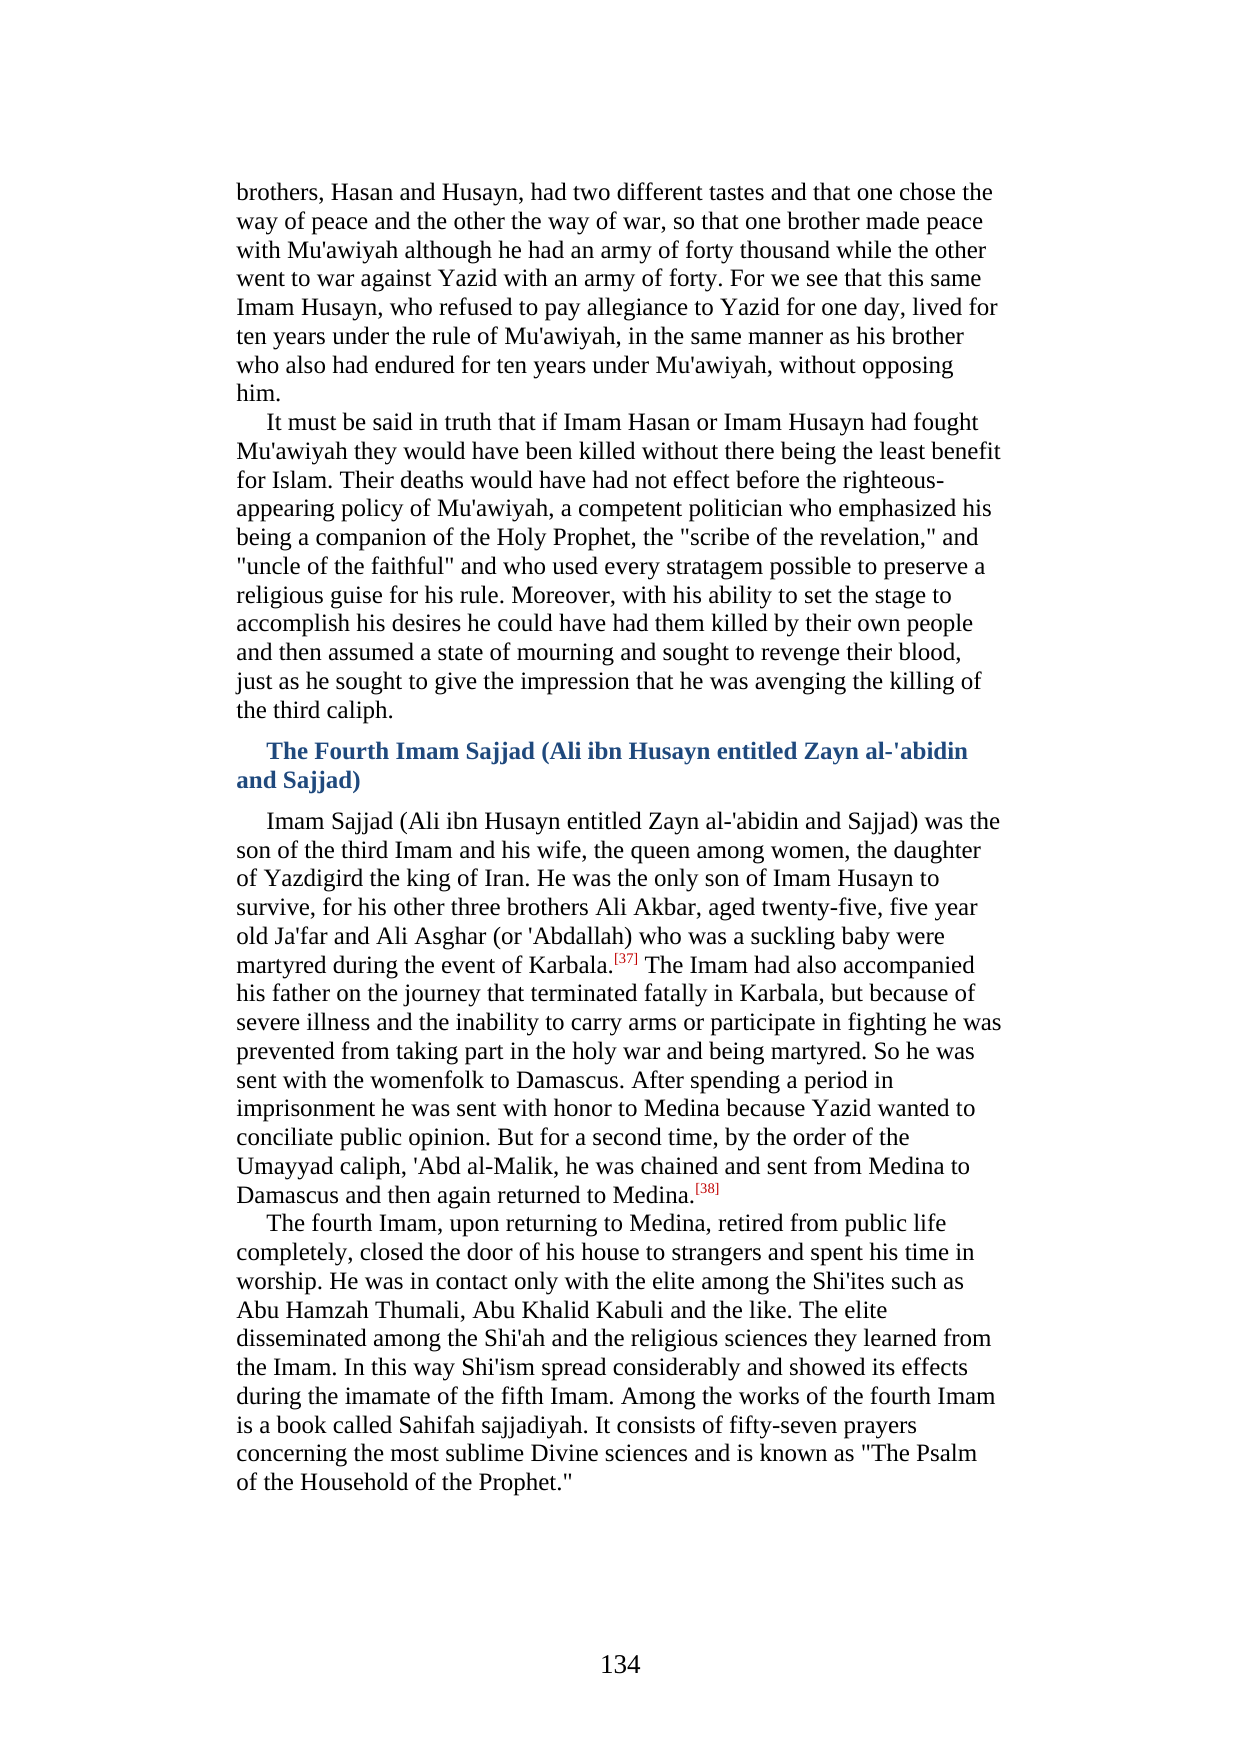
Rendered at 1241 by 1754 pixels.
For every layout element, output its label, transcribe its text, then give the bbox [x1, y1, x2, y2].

text It must be said in truth that if Imam Hasan or Imam Husayn had fought Mu'awiyah they would have been killed without there being the least benefit for Islam. Their deaths would have had not effect before the righteous-appearing policy of Mu'awiyah, a competent politician who emphasized his being a companion of the Holy Prophet, the "scribe of the revelation," and "uncle of the faithful" and who used every stratagem possible to preserve a religious guise for his rule. Moreover, with his ability to set the stage to accomplish his desires he could have had them killed by their own people and then assumed a state of mourning and sought to revenge their blood, just as he sought to give the impression that he was avenging the killing of the third caliph. [236, 407, 1004, 723]
text The fourth Imam, upon returning to Medina, retired from public life completely, closed the door of his house to strangers and spent his time in worship. He was in contact only with the elite among the Shi'ites such as Abu Hamzah Thumali, Abu Khalid Kabuli and the like. The elite disseminated among the Shi'ah and the religious sciences they learned from the Imam. In this way Shi'ism spread considerably and showed its effects during the imamate of the fifth Imam. Among the works of the fourth Imam is a book called Sahifah sajjadiyah. It consists of fifty-seven prayers concerning the most sublime Divine sciences and is known as "The Psalm of the Household of the Prophet." [236, 1208, 1004, 1496]
text Imam Sajjad (Ali ibn Husayn entitled Zayn al-'abidin and Sajjad) was the son of the third Imam and his wife, the queen among women, the daughter of Yazdigird the king of Iran. He was the only son of Imam Husayn to survive, for his other three brothers Ali Akbar, aged twenty-five, five year old Ja'far and Ali Asghar (or 'Abdallah) who was a suckling baby were martyred during the event of Karbala.[37] The Imam had also accompanied his father on the journey that terminated fatally in Karbala, but because of severe illness and the inability to carry arms or participate in fighting he was prevented from taking part in the holy war and being martyred. So he was sent with the womenfolk to Damascus. After spending a period in imprisonment he was sent with honor to Medina because Yazid wanted to conciliate public opinion. But for a second time, by the order of the Umayyad caliph, 'Abd al-Malik, he was chained and sent from Medina to Damascus and then again returned to Medina.[38] [236, 806, 1004, 1208]
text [236, 177, 1004, 407]
subtitle The Fourth Imam Sajjad (Ali ibn Husayn entitled Zayn al-'abidin and Sajjad) [236, 736, 1004, 793]
